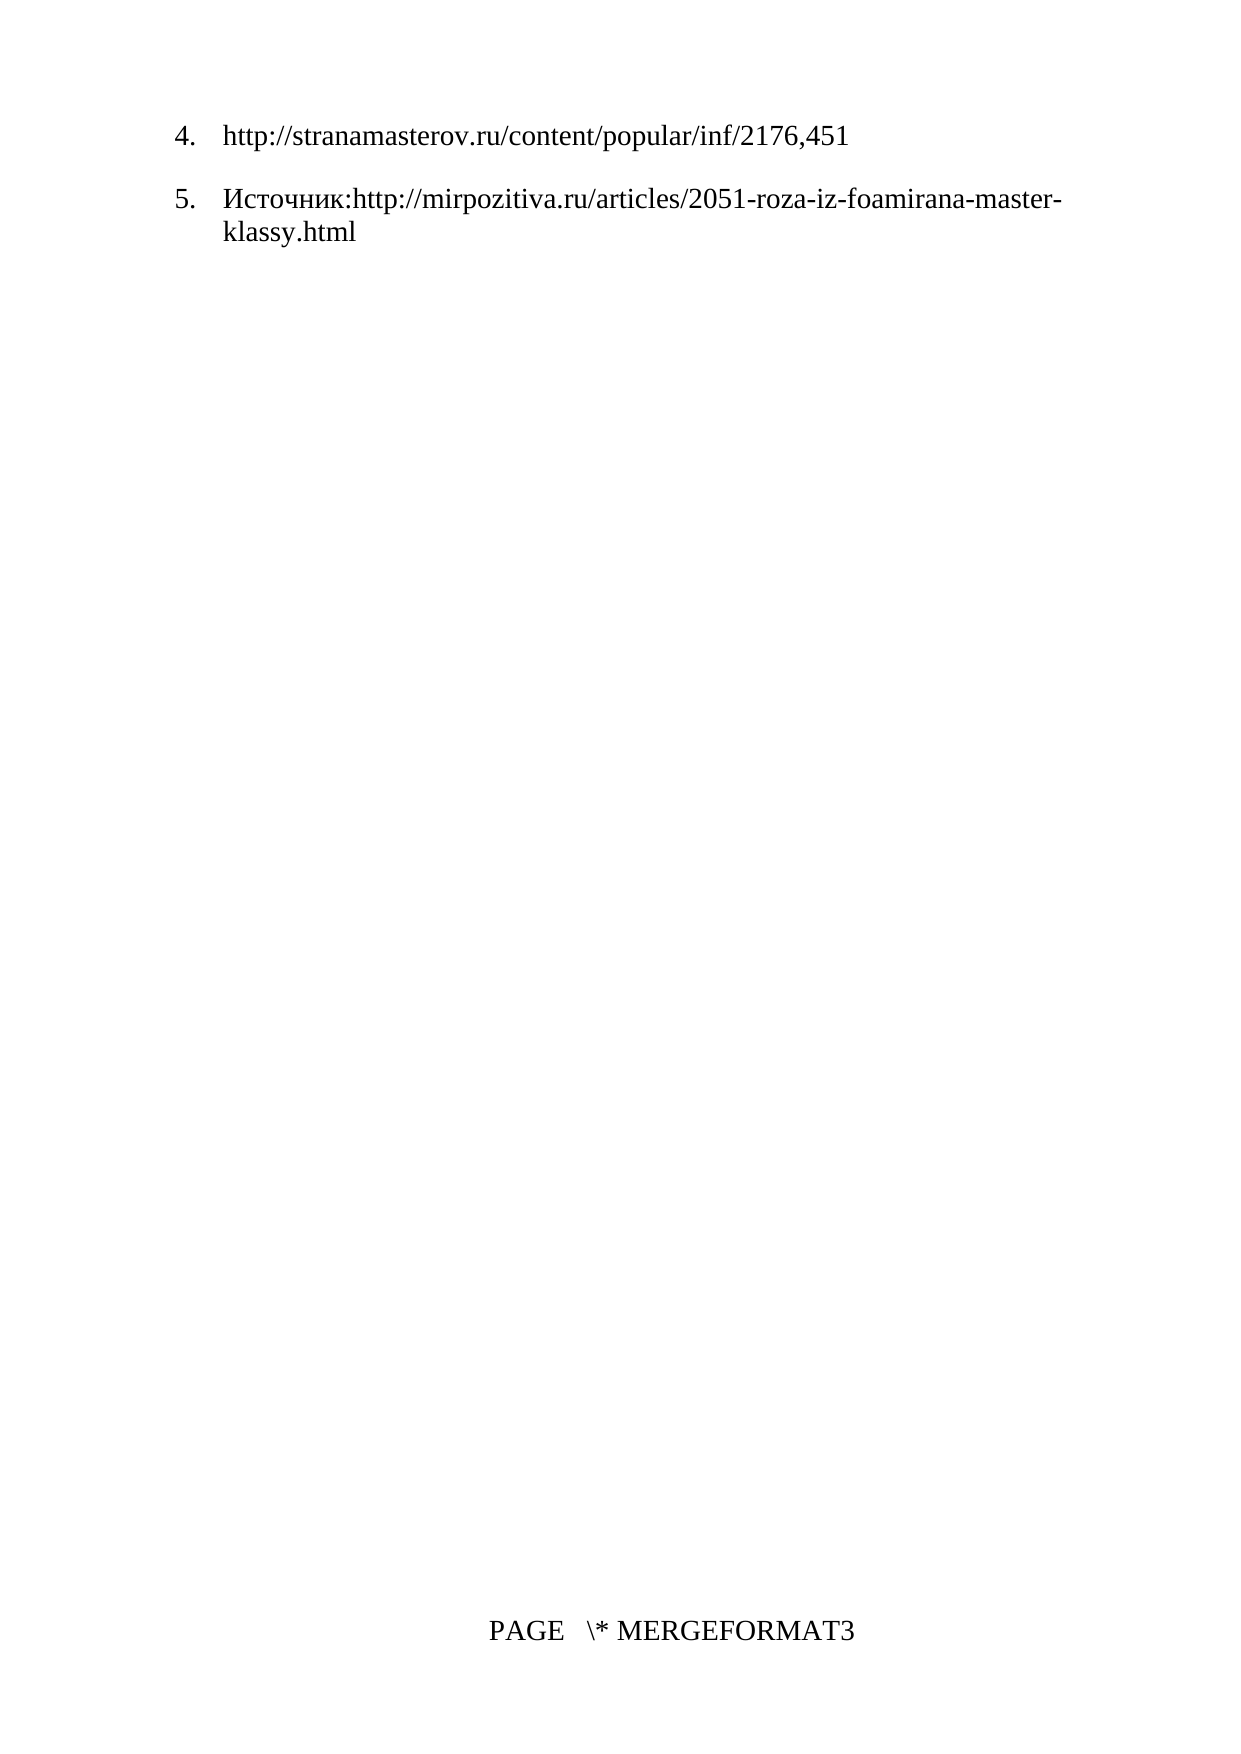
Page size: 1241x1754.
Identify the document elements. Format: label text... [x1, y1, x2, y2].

list Источник:http://mirpozitiva.ru/articles/2051-roza-iz-foamirana-master-klassy.html [185, 181, 1122, 248]
list http://stranamasterov.ru/content/popular/inf/2176,451 [185, 118, 1122, 152]
